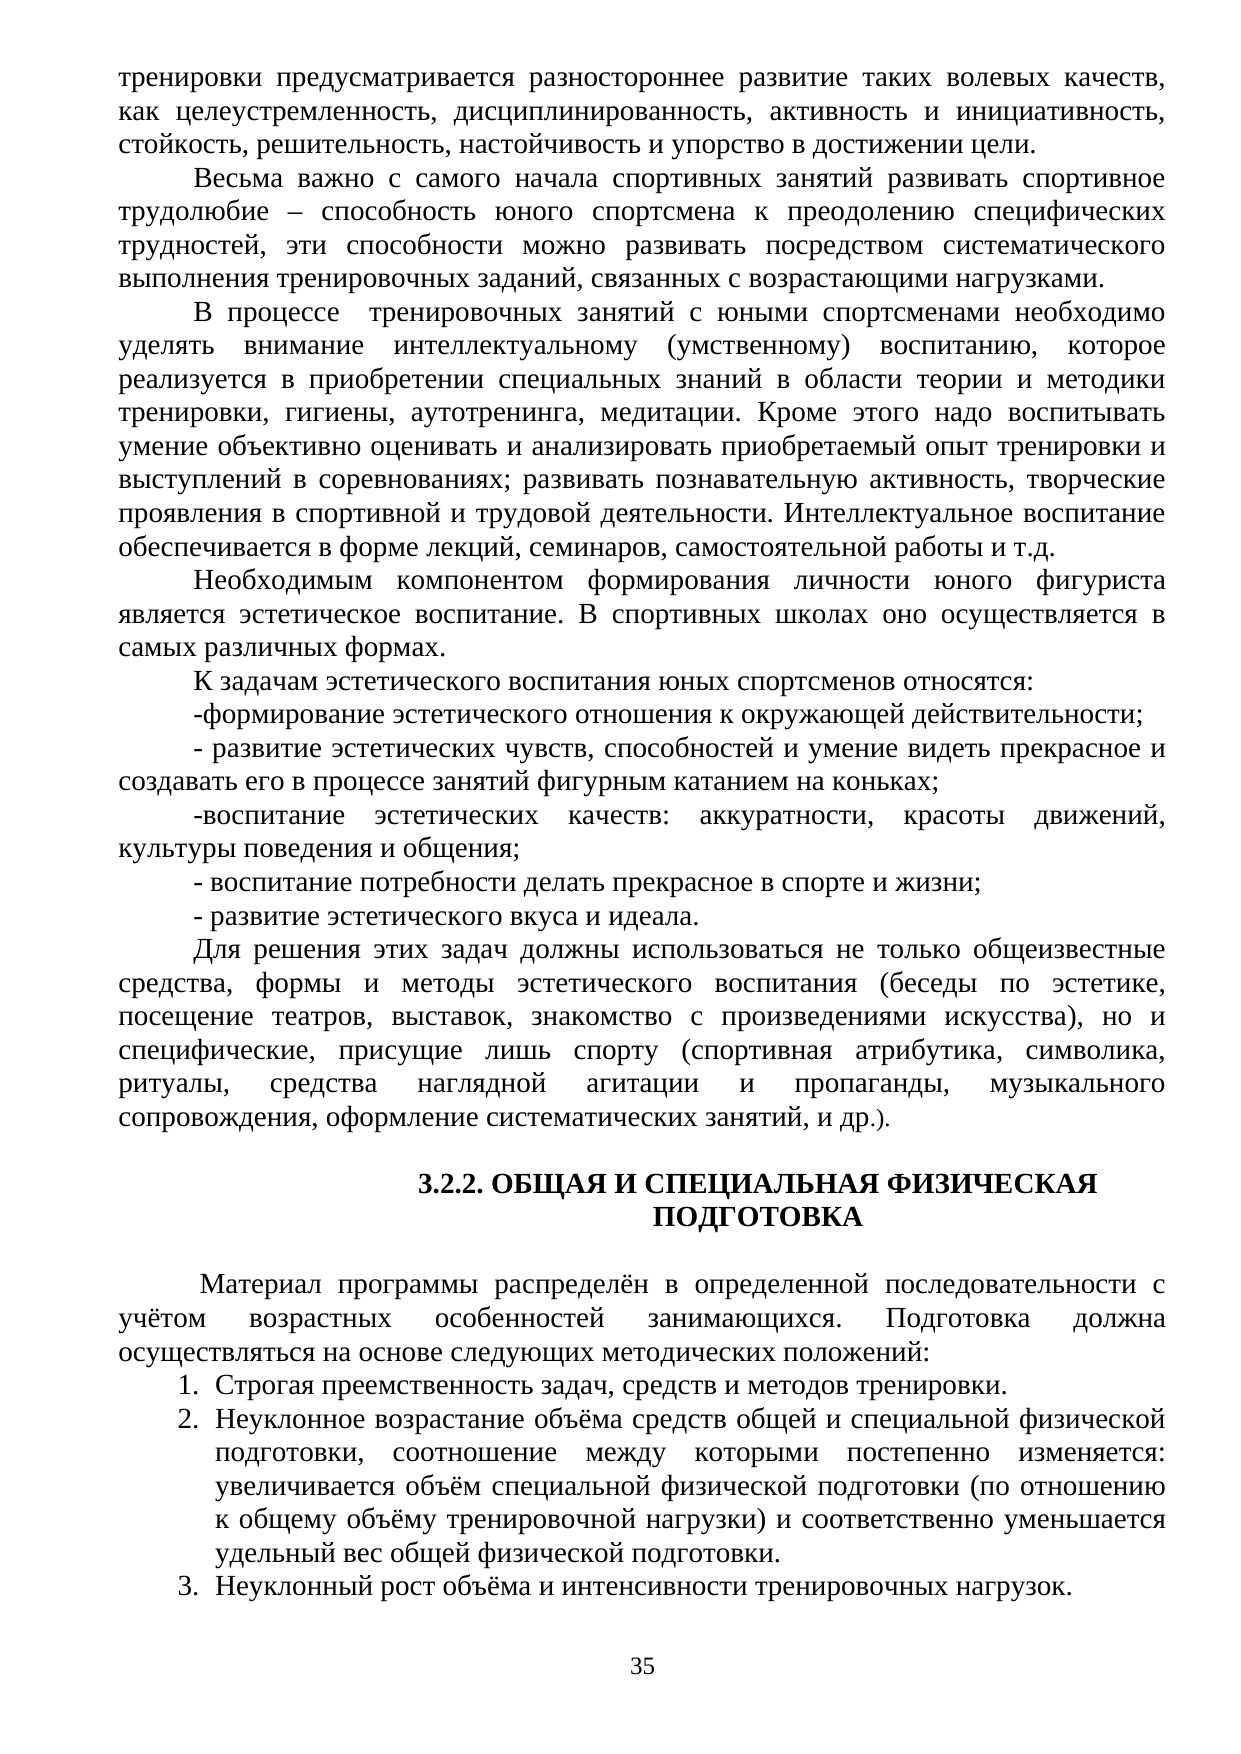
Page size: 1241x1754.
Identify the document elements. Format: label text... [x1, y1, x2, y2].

text 3.2.2. ОБЩАЯ И СПЕЦИАЛЬНАЯ ФИЗИЧЕСКАЯ ПОДГОТОВКА [349, 1166, 1167, 1233]
text В процессе тренировочных занятий с юными спортсменами необходимо уделять внимание интеллектуальному (умственному) воспитанию, которое реализуется в приобретении специальных знаний в области теории и методики тренировки, гигиены, аутотренинга, медитации. Кроме этого надо воспитывать умение объективно оценивать и анализировать приобретаемый опыт тренировки и выступлений в соревнованиях; развивать познавательную активность, творческие проявления в спортивной и трудовой деятельности. Интеллектуальное воспитание обеспечивается в форме лекций, семинаров, самостоятельной работы и т.д. [118, 294, 1167, 562]
list Неуклонный рост объёма и интенсивности тренировочных нагрузок. [177, 1568, 1167, 1602]
list Строгая преемственность задач, средств и методов тренировки. [177, 1367, 1167, 1401]
text Весьма важно с самого начала спортивных занятий развивать спортивное трудолюбие – способность юного спортсмена к преодолению специфических трудностей, эти способности можно развивать посредством систематического выполнения тренировочных заданий, связанных с возрастающими нагрузками. [118, 160, 1167, 294]
text Необходимым компонентом формирования личности юного фигуриста является эстетическое воспитание. В спортивных школах оно осуществляется в самых различных формах. [118, 562, 1167, 663]
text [118, 59, 1167, 160]
text -формирование эстетического отношения к окружающей действительности; [118, 696, 1167, 730]
text - воспитание потребности делать прекрасное в спорте и жизни; [118, 864, 1167, 898]
text - развитие эстетического вкуса и идеала. [118, 898, 1167, 931]
text Для решения этих задач должны использоваться не только общеизвестные средства, формы и методы эстетического воспитания (беседы по эстетике, посещение театров, выставок, знакомство с произведениями искусства), но и специфические, присущие лишь спорту (спортивная атрибутика, символика, ритуалы, средства наглядной агитации и пропаганды, музыкального сопровождения, оформление систематических занятий, и др.). [118, 931, 1167, 1132]
text Материал программы распределён в определенной последовательности с учётом возрастных особенностей занимающихся. Подготовка должна осуществляться на основе следующих методических положений: [118, 1267, 1167, 1367]
text К задачам эстетического воспитания юных спортсменов относятся: [118, 663, 1167, 696]
text -воспитание эстетических качеств: аккуратности, красоты движений, культуры поведения и общения; [118, 797, 1167, 864]
text - развитие эстетических чувств, способностей и умение видеть прекрасное и создавать его в процессе занятий фигурным катанием на коньках; [118, 730, 1167, 797]
list Неуклонное возрастание объёма средств общей и специальной физической подготовки, соотношение между которыми постепенно изменяется: увеличивается объём специальной физической подготовки (по отношению к общему объёму тренировочной нагрузки) и соответственно уменьшается удельный вес общей физической подготовки. [177, 1401, 1167, 1568]
